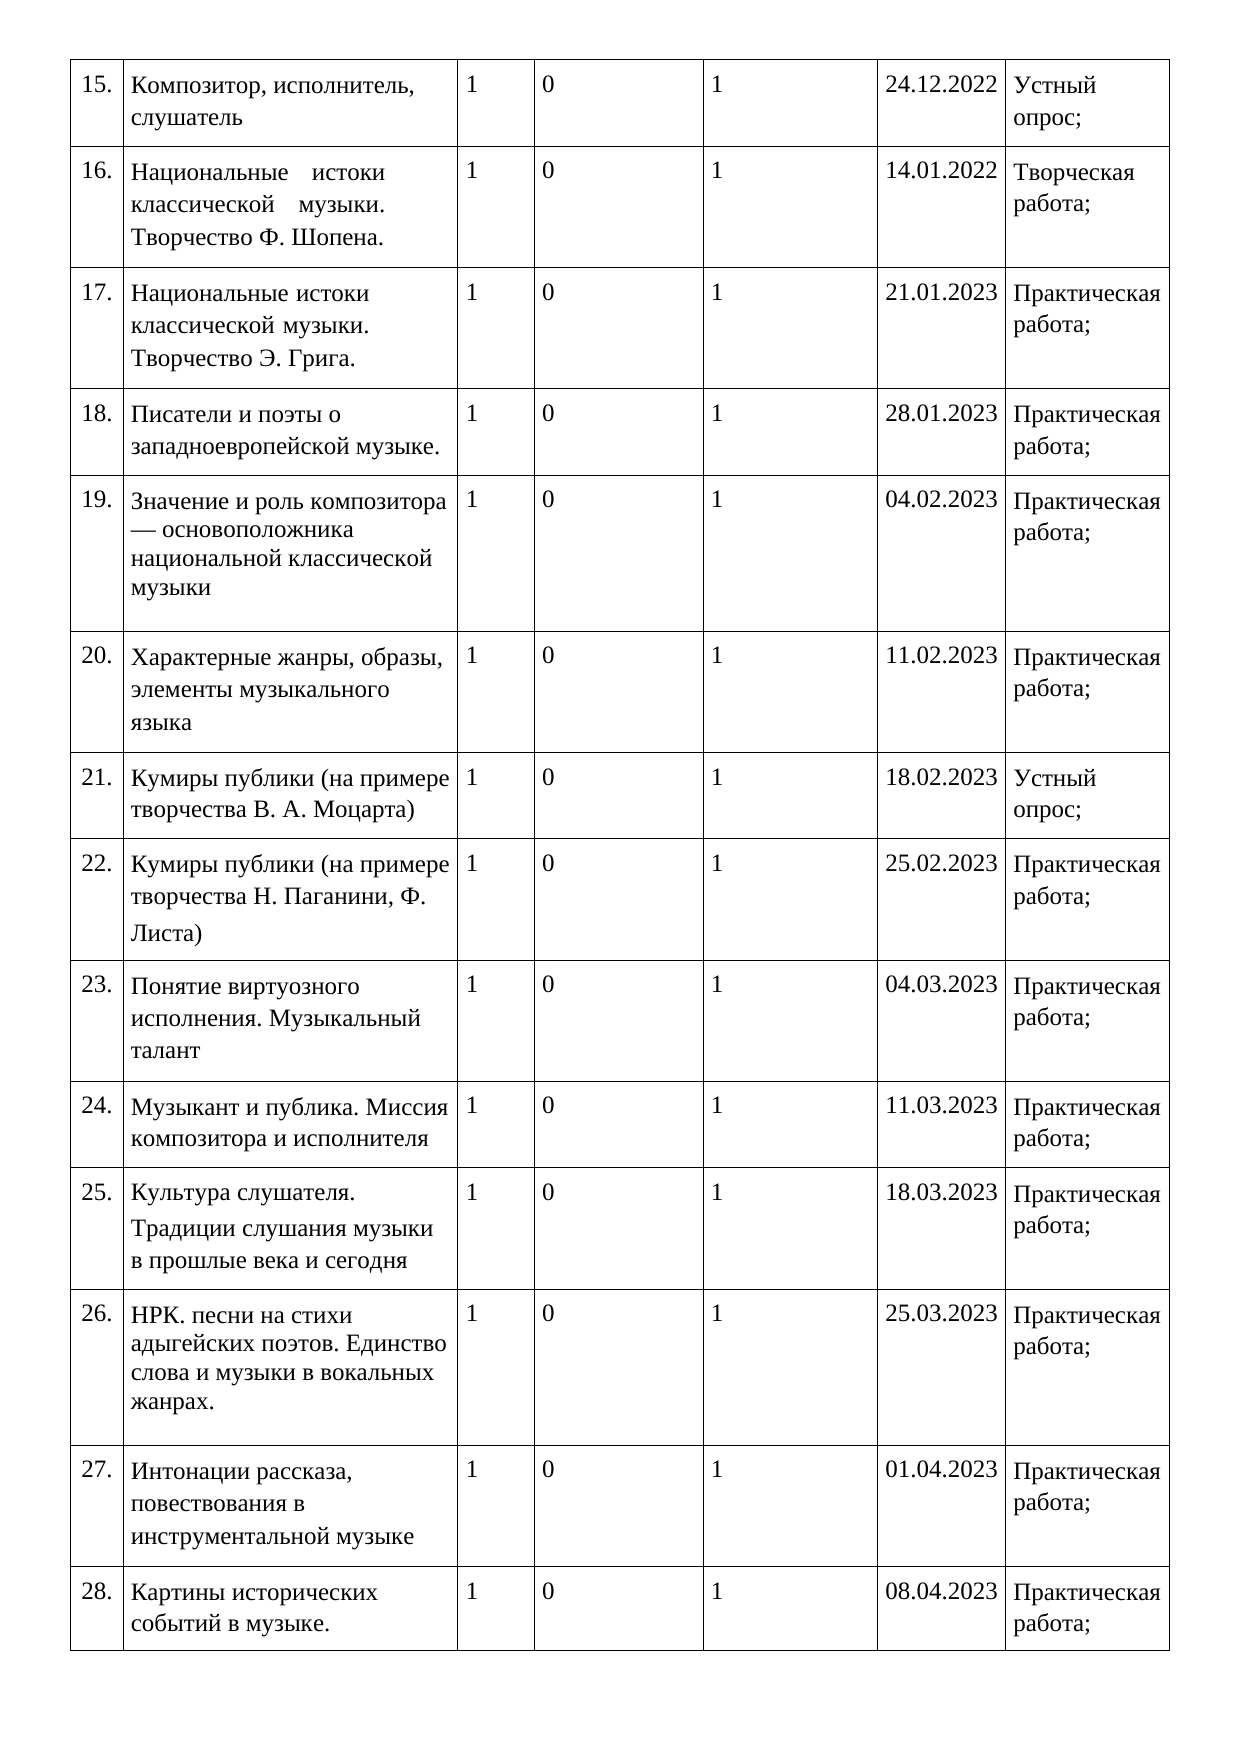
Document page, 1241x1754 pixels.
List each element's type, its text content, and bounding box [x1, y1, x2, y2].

table_cell 1 [458, 961, 534, 1081]
table_cell 1 [704, 1082, 877, 1167]
table_cell 25. [71, 1168, 123, 1288]
table_cell Практическая работа; [1006, 476, 1169, 631]
table_cell 1 [458, 839, 534, 959]
table_header 24.12.2022 [878, 60, 1005, 146]
table_cell 1 [704, 1168, 877, 1288]
table_cell 0 [535, 389, 703, 474]
table_cell 17. [71, 268, 123, 388]
table_cell 22. [71, 839, 123, 959]
table_cell 0 [535, 268, 703, 388]
table_cell 1 [458, 268, 534, 388]
table_cell 21.01.2023 [878, 268, 1005, 388]
table_cell 0 [535, 1290, 703, 1445]
table_cell 16. [71, 147, 123, 267]
table_cell 08.04.2023 [878, 1567, 1005, 1650]
table_cell 28.01.2023 [878, 389, 1005, 474]
table_cell 0 [535, 1168, 703, 1288]
table_cell Картины исторических событий в музыке. [124, 1567, 457, 1650]
table_cell 24. [71, 1082, 123, 1167]
table_cell 1 [704, 147, 877, 267]
table_cell 0 [535, 839, 703, 959]
table_cell 14.01.2022 [878, 147, 1005, 267]
table_cell 1 [458, 1446, 534, 1566]
table_cell Понятие виртуозного исполнения. Музыкальный талант [124, 961, 457, 1081]
table_cell Культура слушателя. Традиции слушания музыки в прошлые века и сегодня [124, 1168, 457, 1288]
table_cell Практическая работа; [1006, 1567, 1169, 1650]
table_cell Практическая работа; [1006, 1446, 1169, 1566]
table_cell 1 [704, 839, 877, 959]
table_cell НРК. песни на стихи адыгейских поэтов. Единство слова и музыки в вокальных жанрах. [124, 1290, 457, 1445]
table_cell Практическая работа; [1006, 1082, 1169, 1167]
table_cell 1 [704, 753, 877, 838]
table_cell 1 [458, 389, 534, 474]
table_cell Характерные жанры, образы, элементы музыкального языка [124, 632, 457, 752]
table_cell 0 [535, 476, 703, 631]
table_cell 23. [71, 961, 123, 1081]
table_header Композитор, исполнитель, слушатель [124, 60, 457, 146]
table_cell Практическая работа; [1006, 1290, 1169, 1445]
table_cell 1 [704, 1567, 877, 1650]
table_cell 1 [704, 389, 877, 474]
table_header 1 [704, 60, 877, 146]
table_cell Национальные истоки классической музыки. Творчество Ф. Шопена. [124, 147, 457, 267]
table_cell 1 [704, 476, 877, 631]
table_cell 11.03.2023 [878, 1082, 1005, 1167]
table_cell Музыкант и публика. Миссия композитора и исполнителя [124, 1082, 457, 1167]
table_cell Практическая работа; [1006, 389, 1169, 474]
table_cell 1 [458, 753, 534, 838]
table_cell 19. [71, 476, 123, 631]
table_cell 1 [458, 632, 534, 752]
table_cell 11.02.2023 [878, 632, 1005, 752]
table_cell 0 [535, 961, 703, 1081]
table_cell 0 [535, 753, 703, 838]
table_cell 01.04.2023 [878, 1446, 1005, 1566]
table_cell Творческая работа; [1006, 147, 1169, 267]
table_cell Национальные истоки классической музыки. Творчество Э. Грига. [124, 268, 457, 388]
table_header 15. [71, 60, 123, 146]
table_cell 21. [71, 753, 123, 838]
table_cell Кумиры публики (на примере творчества Н. Паганини, Ф. Листа) [124, 839, 457, 959]
table_cell 18.02.2023 [878, 753, 1005, 838]
table_cell 1 [704, 1446, 877, 1566]
table_cell Практическая работа; [1006, 1168, 1169, 1288]
table_cell 04.02.2023 [878, 476, 1005, 631]
table_cell 25.03.2023 [878, 1290, 1005, 1445]
table_cell 0 [535, 1082, 703, 1167]
table_cell 0 [535, 1567, 703, 1650]
table_cell 1 [458, 476, 534, 631]
table_header Устный опрос; [1006, 60, 1169, 146]
table_cell 1 [458, 1290, 534, 1445]
table_cell 25.02.2023 [878, 839, 1005, 959]
table_cell 04.03.2023 [878, 961, 1005, 1081]
table_cell Практическая работа; [1006, 632, 1169, 752]
table_cell Практическая работа; [1006, 961, 1169, 1081]
table_cell 1 [458, 1168, 534, 1288]
table_cell 0 [535, 1446, 703, 1566]
table_cell 1 [458, 1082, 534, 1167]
table_cell 26. [71, 1290, 123, 1445]
table_cell 1 [704, 961, 877, 1081]
table_header 0 [535, 60, 703, 146]
table_cell 18.03.2023 [878, 1168, 1005, 1288]
table_cell 18. [71, 389, 123, 474]
table_cell 28. [71, 1567, 123, 1650]
table_cell Практическая работа; [1006, 839, 1169, 959]
table_cell 1 [458, 1567, 534, 1650]
table_cell 1 [704, 1290, 877, 1445]
table_cell Кумиры публики (на примере творчества В. А. Моцарта) [124, 753, 457, 838]
table_cell Интонации рассказа, повествования в инструментальной музыке [124, 1446, 457, 1566]
table_cell 0 [535, 632, 703, 752]
table_cell Писатели и поэты о западноевропейской музыке. [124, 389, 457, 474]
table_cell 20. [71, 632, 123, 752]
table_cell 0 [535, 147, 703, 267]
table_cell 1 [458, 147, 534, 267]
table_cell Значение и роль композитора— основоположника национальной классической музыки [124, 476, 457, 631]
table_cell 1 [704, 632, 877, 752]
table_cell Устный опрос; [1006, 753, 1169, 838]
table_header 1 [458, 60, 534, 146]
table_cell 27. [71, 1446, 123, 1566]
table_cell Практическая работа; [1006, 268, 1169, 388]
table_cell 1 [704, 268, 877, 388]
